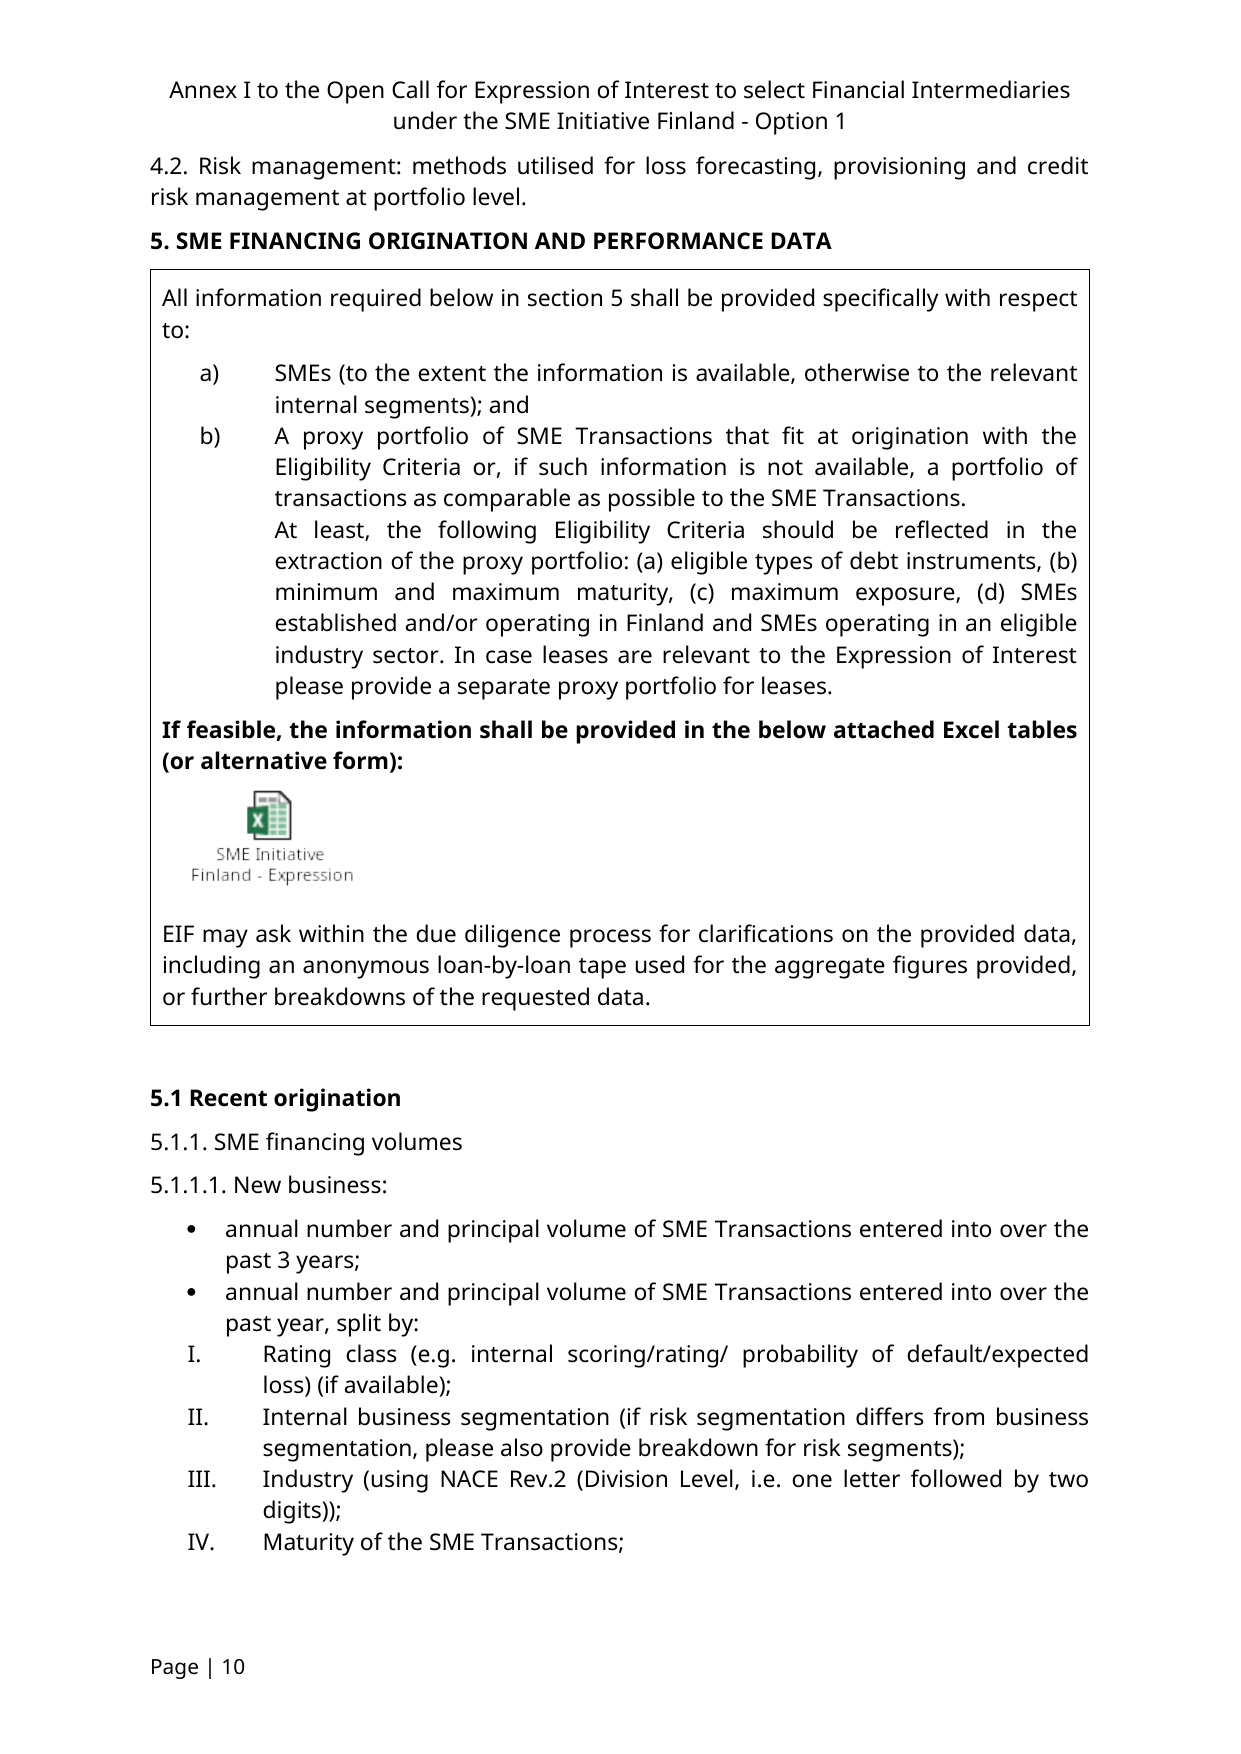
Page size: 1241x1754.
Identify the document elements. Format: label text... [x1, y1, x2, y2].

text 5. SME FINANCING ORIGINATION AND PERFORMANCE DATA [150, 225, 1090, 256]
list Maturity of the SME Transactions; [187, 1526, 1090, 1557]
text 5.1 Recent origination [150, 1082, 1090, 1113]
list Rating class (e.g. internal scoring/rating/ probability of default/expected loss) (if available); [187, 1338, 1090, 1401]
text 5.1.1. SME financing volumes [150, 1126, 1090, 1157]
table_header All information required below in section 5 shall be provided specifically with respect to: SMEs (to the extent the information is available, otherwise to the relevant internal segments); and A proxy portfolio of SME Transactions that fit at origination with the Eligibility Criteria or, if such information is not available, a portfolio of transactions as comparable as possible to the SME Transactions. At least, the following Eligibility Criteria should be reflected in the extraction of the proxy portfolio: (a) eligible types of debt instruments, (b) minimum and maximum maturity, (c) maximum exposure, (d) SMEs established and/or operating in Finland and SMEs operating in an eligible industry sector. In case leases are relevant to the Expression of Interest please provide a separate proxy portfolio for leases. If feasible, the information shall be provided in the below attached Excel tables (or alternative form): EIF may ask within the due diligence process for clarifications on the provided data, including an anonymous loan-by-loan tape used for the aggregate figures provided, or further breakdowns of the requested data. [151, 270, 1089, 1024]
list annual number and principal volume of SME Transactions entered into over the past 3 years; [187, 1213, 1090, 1276]
list annual number and principal volume of SME Transactions entered into over the past year, split by: [187, 1276, 1090, 1338]
text 4.2. Risk management: methods utilised for loss forecasting, provisioning and credit risk management at portfolio level. [150, 150, 1090, 212]
list Industry (using NACE Rev.2 (Division Level, i.e. one letter followed by two digits)); [187, 1463, 1090, 1526]
list Internal business segmentation (if risk segmentation differs from business segmentation, please also provide breakdown for risk segments); [187, 1401, 1090, 1463]
text 5.1.1.1. New business: [150, 1169, 1090, 1201]
